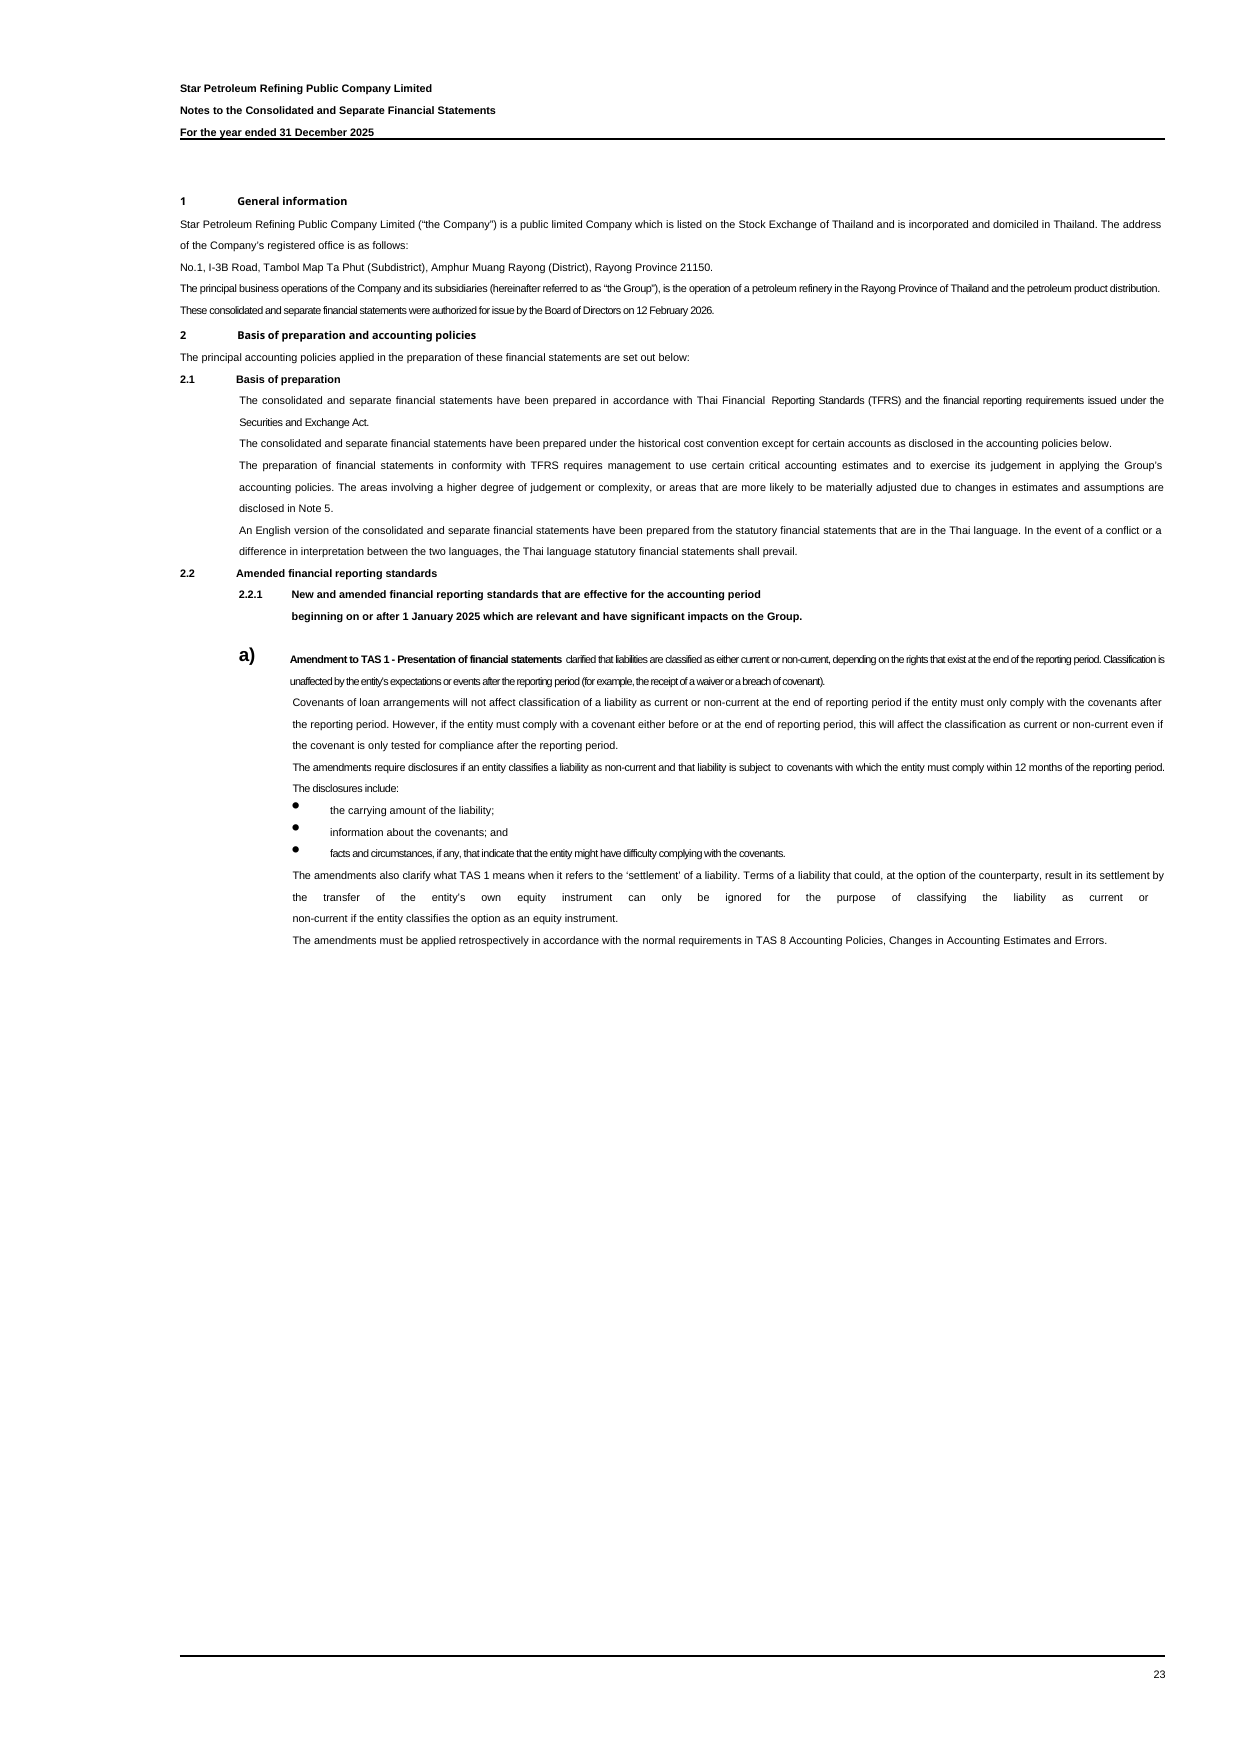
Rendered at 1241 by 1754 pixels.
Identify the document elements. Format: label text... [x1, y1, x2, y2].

text The consolidated and separate financial statements have been prepared in accordance with Thai Financial Reporting Standards (TFRS) and the financial reporting requirements issued under the Securities and Exchange Act. [239, 385, 1165, 428]
text 2.2.1 New and amended financial reporting standards that are effective for the accounting period beginning on or after 1 January 2025 which are relevant and have significant impacts on the Group. [238, 579, 1165, 623]
text The consolidated and separate financial statements have been prepared under the historical cost convention except for certain accounts as disclosed in the accounting policies below. [239, 428, 1165, 450]
list the carrying amount of the liability; [292, 795, 1165, 817]
text The amendments require disclosures if an entity classifies a liability as non-current and that liability is subject to covenants with which the entity must comply within 12 months of the reporting period. The disclosures include: [292, 752, 1165, 795]
text 2.1 Basis of preparation [180, 364, 1165, 385]
subtitle 1 General information [180, 183, 1165, 209]
list Amendment to TAS 1 - Presentation of financial statements clarified that liabilities are classified as either current or non-current, depending on the rights that exist at the end of the reporting period. Classification is unaffected by the entity’s expectations or events after the reporting period (for example, the receipt of a waiver or a breach of covenant). [238, 644, 1165, 687]
text The preparation of financial statements in conformity with TFRS requires management to use certain critical accounting estimates and to exercise its judgement in applying the Group’s accounting policies. The areas involving a higher degree of judgement or complexity, or areas that are more likely to be materially adjusted due to changes in estimates and assumptions are disclosed in Note 5. [239, 450, 1165, 515]
text The amendments must be applied retrospectively in accordance with the normal requirements in TAS 8 Accounting Policies, Changes in Accounting Estimates and Errors. [292, 925, 1165, 946]
text 2.2 Amended financial reporting standards [180, 558, 1165, 579]
text Covenants of loan arrangements will not affect classification of a liability as current or non-current at the end of reporting period if the entity must only comply with the covenants after the reporting period. However, if the entity must comply with a covenant either before or at the end of reporting period, this will affect the classification as current or non-current even if the covenant is only tested for compliance after the reporting period. [292, 687, 1165, 752]
text These consolidated and separate financial statements were authorized for issue by the Board of Directors on 12 February 2026. [180, 295, 1165, 317]
list facts and circumstances, if any, that indicate that the entity might have difficulty complying with the covenants. [292, 838, 1165, 860]
text No.1, I-3B Road, Tambol Map Ta Phut (Subdistrict), Amphur Muang Rayong (District), Rayong Province 21150. [180, 252, 1165, 274]
text The principal accounting policies applied in the preparation of these financial statements are set out below: [180, 342, 1165, 364]
text The amendments also clarify what TAS 1 means when it refers to the ‘settlement’ of a liability. Terms of a liability that could, at the option of the counterparty, result in its settlement by the transfer of the entity’s own equity instrument can only be ignored for the purpose of classifying the liability as current or non-current if the entity classifies the option as an equity instrument. [292, 860, 1165, 925]
text Star Petroleum Refining Public Company Limited (“the Company”) is a public limited Company which is listed on the Stock Exchange of Thailand and is incorporated and domiciled in Thailand. The address of the Company’s registered office is as follows: [180, 209, 1165, 252]
text The principal business operations of the Company and its subsidiaries (hereinafter referred to as “the Group”), is the operation of a petroleum refinery in the Rayong Province of Thailand and the petroleum product distribution. [180, 274, 1165, 295]
list information about the covenants; and [292, 817, 1165, 838]
subtitle 2 Basis of preparation and accounting policies [180, 317, 1165, 342]
text An English version of the consolidated and separate financial statements have been prepared from the statutory financial statements that are in the Thai language. In the event of a conflict or a difference in interpretation between the two languages, the Thai language statutory financial statements shall prevail. [239, 515, 1165, 558]
